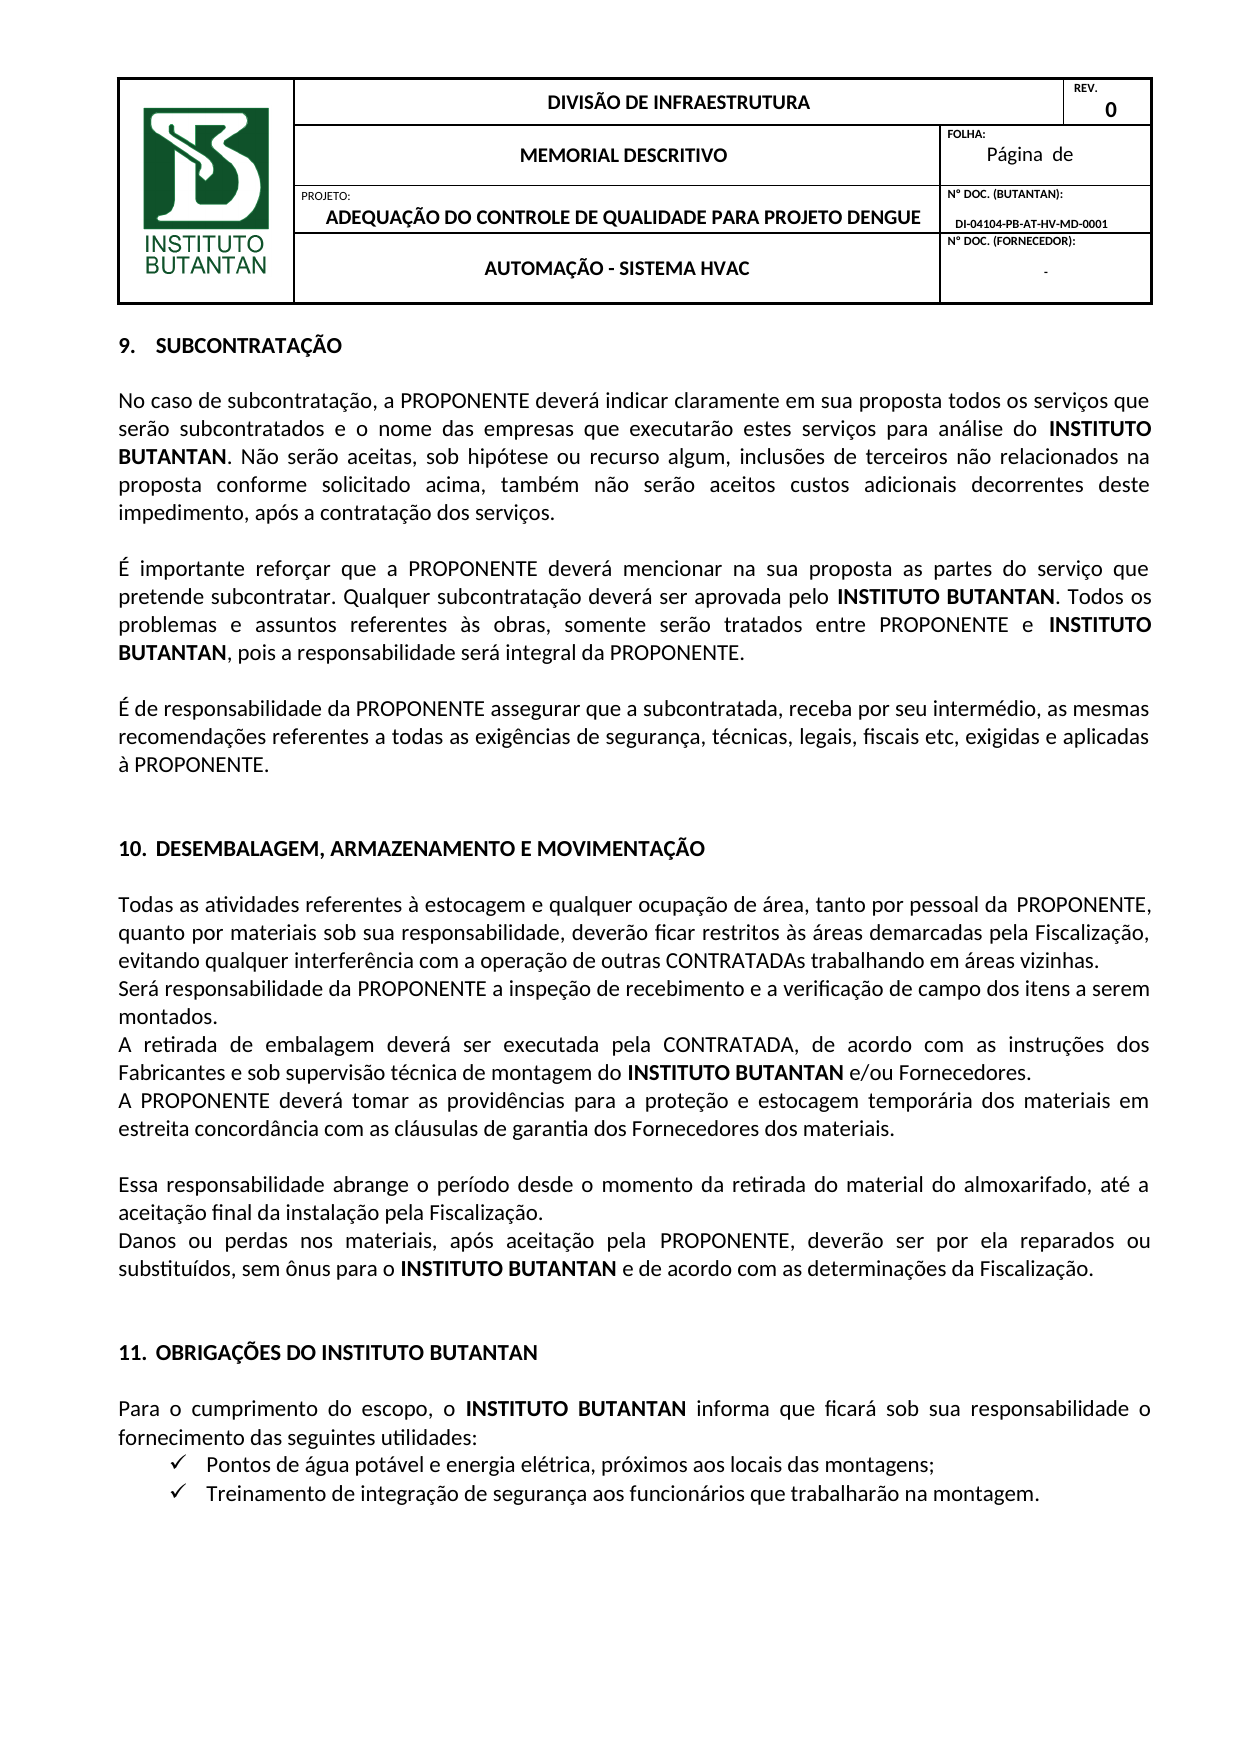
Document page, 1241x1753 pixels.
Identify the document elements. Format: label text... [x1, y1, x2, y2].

text Para o cumprimento do escopo, o INSTITUTO BUTANTAN informa que ficará sob sua responsabilidade o fornecimento das seguintes utilidades: [118, 1394, 1152, 1451]
subtitle OBRIGAÇÕES DO INSTITUTO BUTANTAN [118, 1338, 1152, 1367]
picture [139, 105, 272, 277]
text Todas as atividades referentes à estocagem e qualquer ocupação de área, tanto por pessoal da PROPONENTE, quanto por materiais sob sua responsabilidade, deverão ficar restritos às áreas demarcadas pela Fiscalização, evitando qualquer interferência com a operação de outras CONTRATADAs trabalhando em áreas vizinhas. [118, 890, 1152, 974]
text Será responsabilidade da PROPONENTE a inspeção de recebimento e a verificação de campo dos itens a serem montados. [118, 974, 1152, 1030]
list Pontos de água potável e energia elétrica, próximos aos locais das montagens; [169, 1451, 1152, 1479]
text Essa responsabilidade abrange o período desde o momento da retirada do material do almoxarifado, até a aceitação final da instalação pela Fiscalização. [118, 1170, 1152, 1226]
text A PROPONENTE deverá tomar as providências para a proteção e estocagem temporária dos materiais em estreita concordância com as cláusulas de garantia dos Fornecedores dos materiais. [118, 1086, 1152, 1142]
subtitle DESEMBALAGEM, ARMAZENAMENTO E MOVIMENTAÇÃO [118, 834, 1152, 862]
text No caso de subcontratação, a PROPONENTE deverá indicar claramente em sua proposta todos os serviços que serão subcontratados e o nome das empresas que executarão estes serviços para análise do INSTITUTO BUTANTAN. Não serão aceitas, sob hipótese ou recurso algum, inclusões de terceiros não relacionados na proposta conforme solicitado acima, também não serão aceitos custos adicionais decorrentes deste impedimento, após a contratação dos serviços. [118, 386, 1152, 526]
text É de responsabilidade da PROPONENTE assegurar que a subcontratada, receba por seu intermédio, as mesmas recomendações referentes a todas as exigências de segurança, técnicas, legais, fiscais etc, exigidas e aplicadas à PROPONENTE. [118, 694, 1152, 778]
text Danos ou perdas nos materiais, após aceitação pela PROPONENTE, deverão ser por ela reparados ou substituídos, sem ônus para o INSTITUTO BUTANTAN e de acordo com as determinações da Fiscalização. [118, 1226, 1152, 1282]
list Treinamento de integração de segurança aos funcionários que trabalharão na montagem. [169, 1479, 1152, 1507]
text É importante reforçar que a PROPONENTE deverá mencionar na sua proposta as partes do serviço que pretende subcontratar. Qualquer subcontratação deverá ser aprovada pelo INSTITUTO BUTANTAN. Todos os problemas e assuntos referentes às obras, somente serão tratados entre PROPONENTE e INSTITUTO BUTANTAN, pois a responsabilidade será integral da PROPONENTE. [118, 554, 1152, 666]
text A retirada de embalagem deverá ser executada pela CONTRATADA, de acordo com as instruções dos Fabricantes e sob supervisão técnica de montagem do INSTITUTO BUTANTAN e/ou Fornecedores. [118, 1030, 1152, 1086]
subtitle SUBCONTRATAÇÃO [118, 331, 1152, 359]
